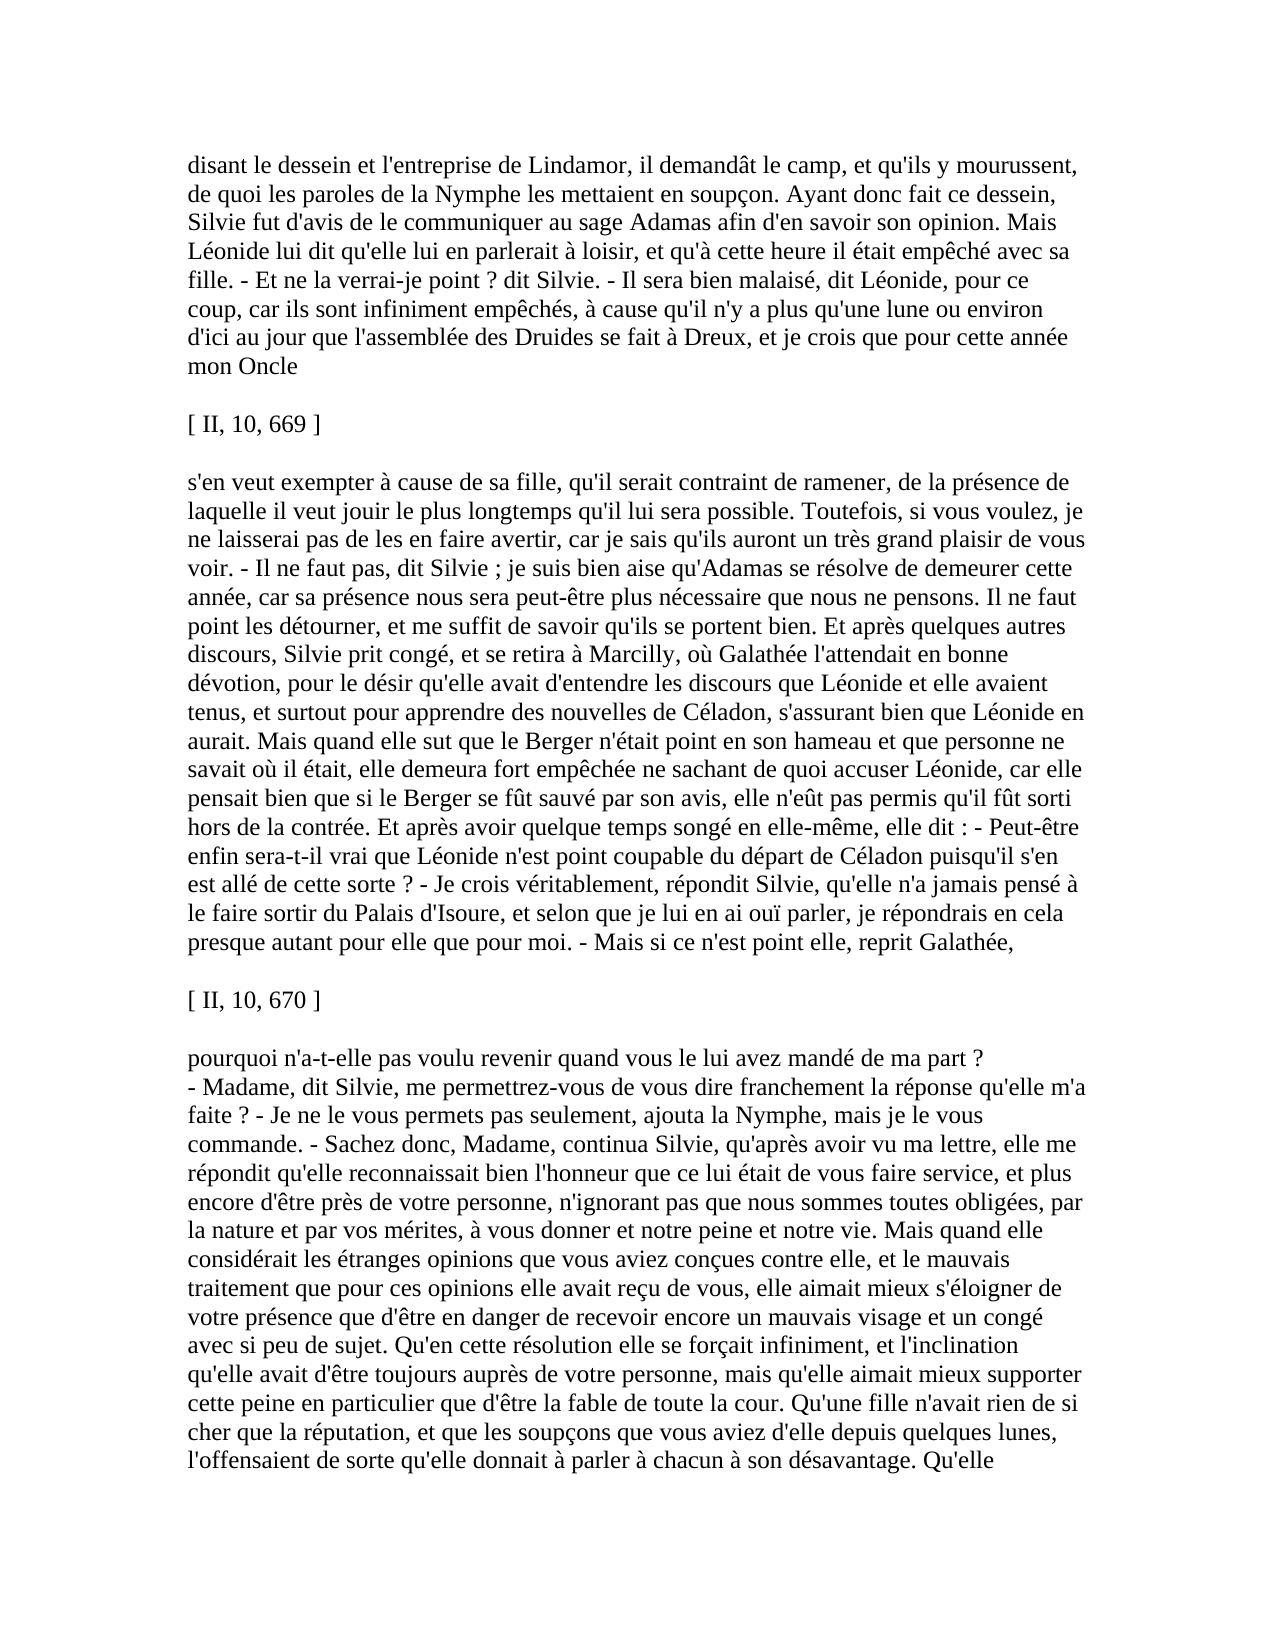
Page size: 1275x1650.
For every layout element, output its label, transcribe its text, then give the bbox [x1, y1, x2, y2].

text [ II, 10, 670 ] [187, 985, 1087, 1014]
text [187, 1043, 1087, 1474]
text s'en veut exempter à cause de sa fille, qu'il serait contraint de ramener, de la présence de laquelle il veut jouir le plus longtemps qu'il lui sera possible. Toutefois, si vous voulez, je ne laisserai pas de les en faire avertir, car je sais qu'ils auront un très grand plaisir de vous voir. - Il ne faut pas, dit Silvie ; je suis bien aise qu'Adamas se résolve de demeurer cette année, car sa présence nous sera peut-être plus nécessaire que nous ne pensons. Il ne faut point les détourner, et me suffit de savoir qu'ils se portent bien. Et après quelques autres discours, Silvie prit congé, et se retira à Marcilly, où Galathée l'attendait en bonne dévotion, pour le désir qu'elle avait d'entendre les discours que Léonide et elle avaient tenus, et surtout pour apprendre des nouvelles de Céladon, s'assurant bien que Léonide en aurait. Mais quand elle sut que le Berger n'était point en son hameau et que personne ne savait où il était, elle demeura fort empêchée ne sachant de quoi accuser Léonide, car elle pensait bien que si le Berger se fût sauvé par son avis, elle n'eût pas permis qu'il fût sorti hors de la contrée. Et après avoir quelque temps songé en elle-même, elle dit : - Peut-être enfin sera-t-il vrai que Léonide n'est point coupable du départ de Céladon puisqu'il s'en est allé de cette sorte ? - Je crois véritablement, répondit Silvie, qu'elle n'a jamais pensé à le faire sortir du Palais d'Isoure, et selon que je lui en ai ouï parler, je répondrais en cela presque autant pour elle que pour moi. - Mais si ce n'est point elle, reprit Galathée, [187, 467, 1087, 956]
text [187, 150, 1087, 380]
text [ II, 10, 669 ] [187, 409, 1087, 438]
